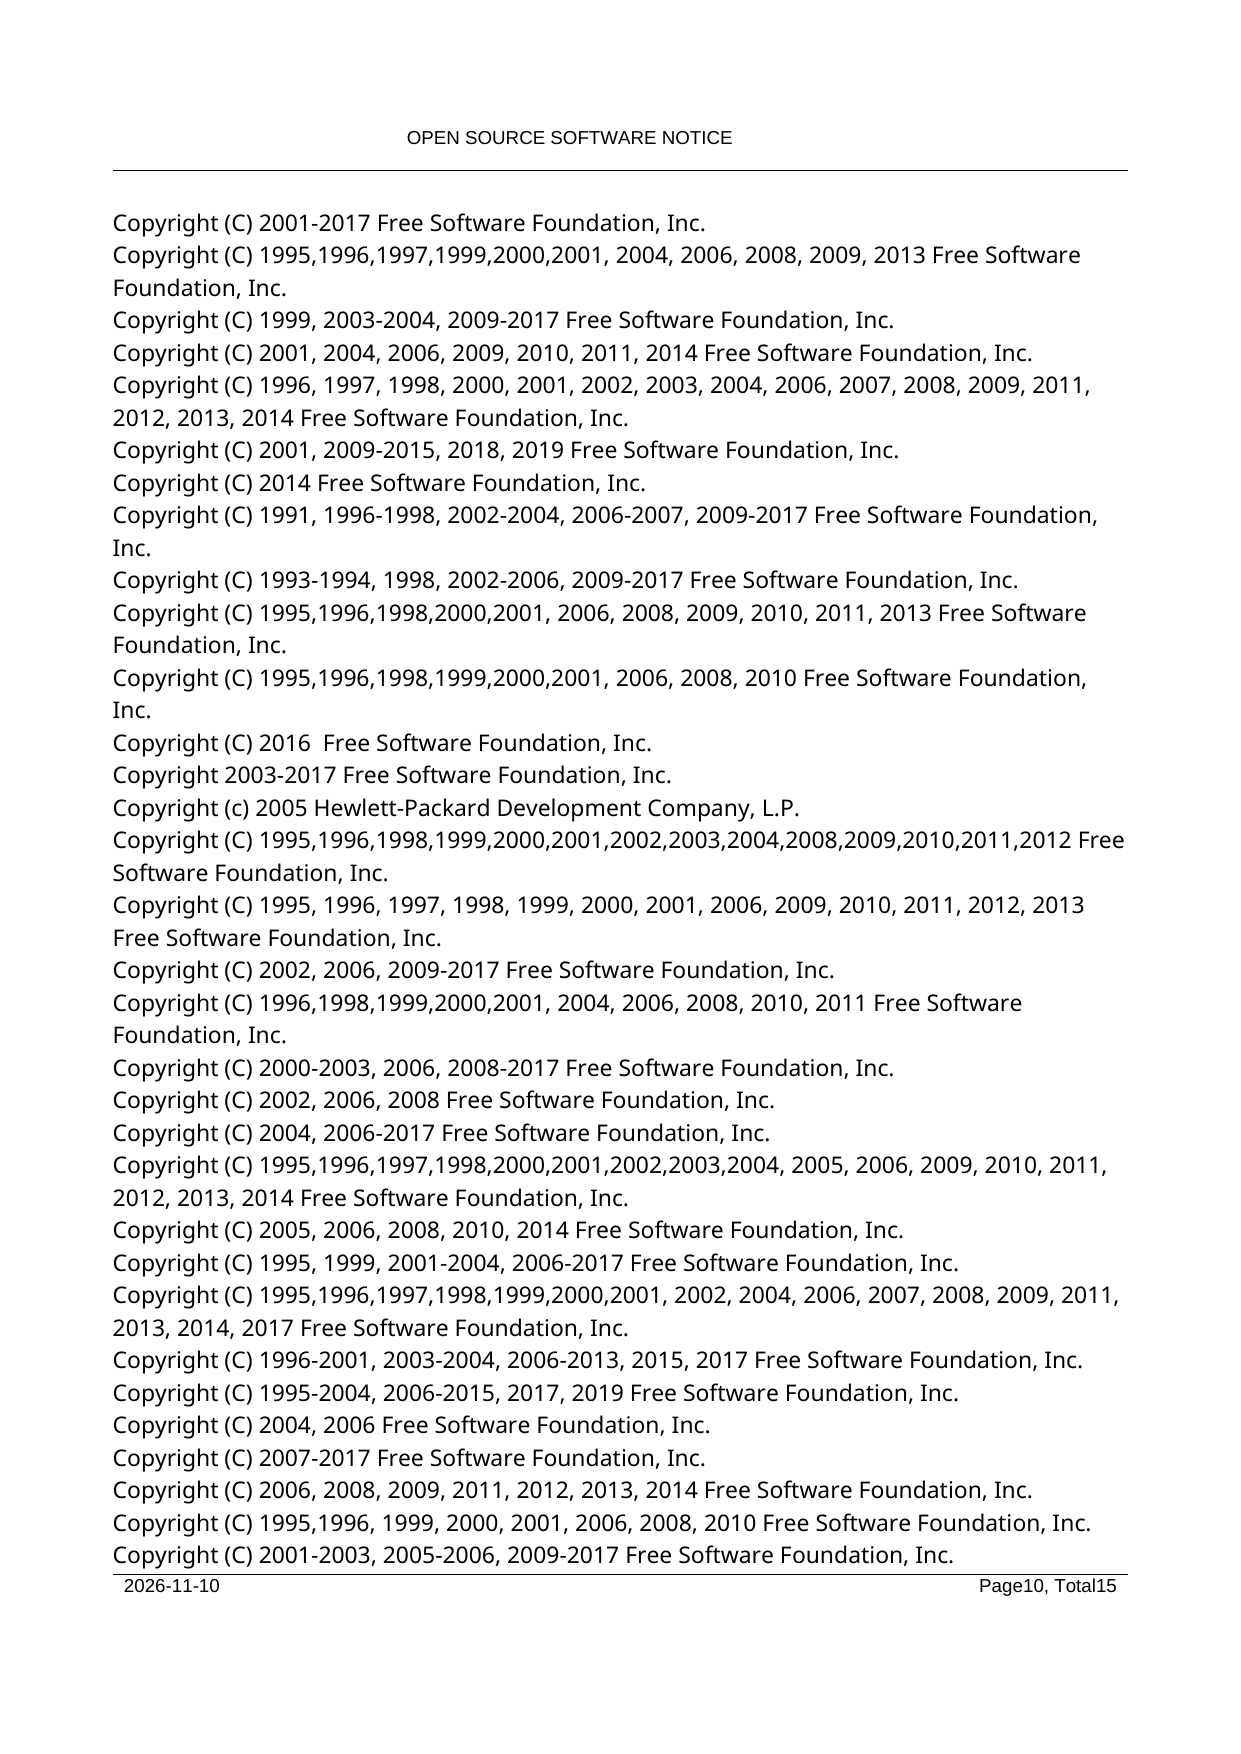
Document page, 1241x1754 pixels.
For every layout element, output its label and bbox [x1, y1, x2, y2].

text [112, 206, 1128, 1571]
